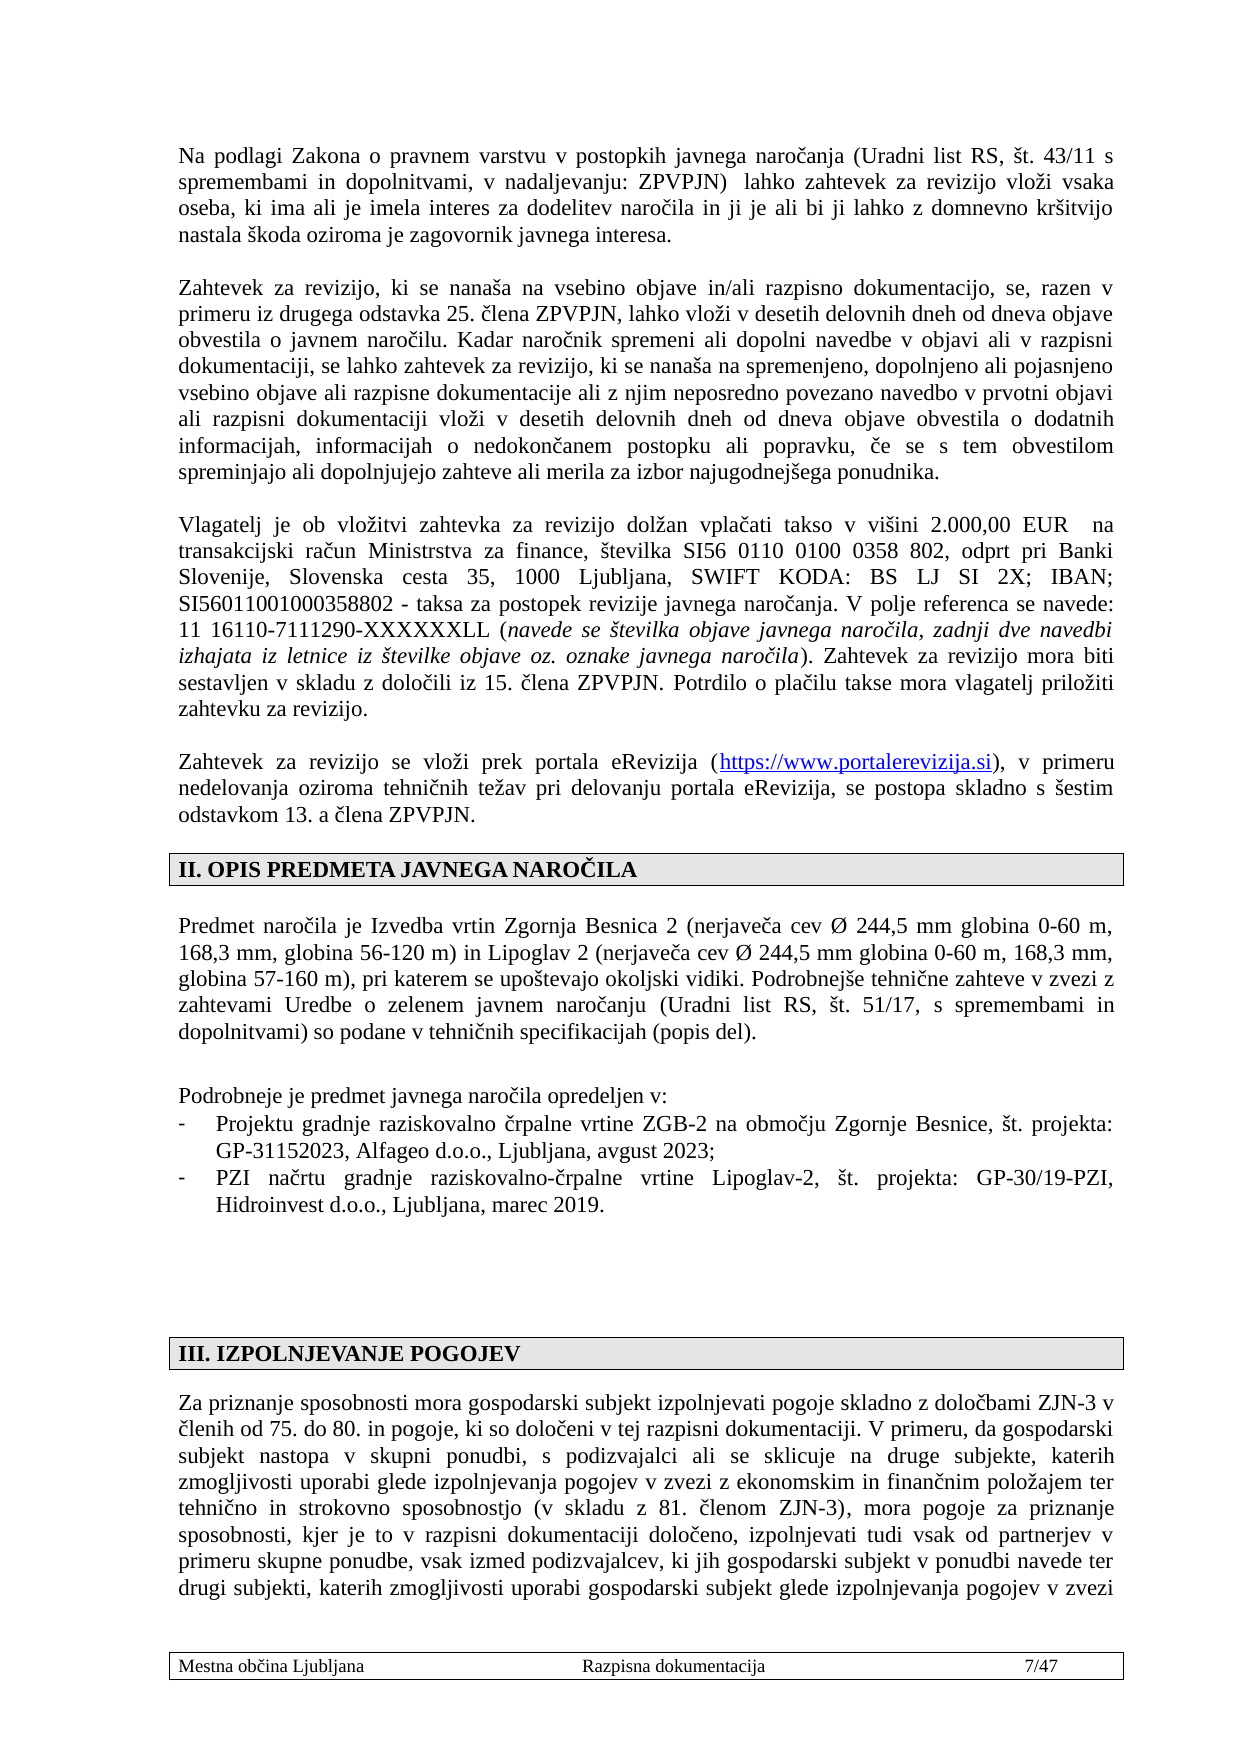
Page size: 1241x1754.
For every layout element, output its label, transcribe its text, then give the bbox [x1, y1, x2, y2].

text Zahtevek za revizijo, ki se nanaša na vsebino objave in/ali razpisno dokumentacijo, se, razen v primeru iz drugega odstavka 25. člena ZPVPJN, lahko vloži v desetih delovnih dneh od dneva objave obvestila o javnem naročilu. Kadar naročnik spremeni ali dopolni navedbe v objavi ali v razpisni dokumentaciji, se lahko zahtevek za revizijo, ki se nanaša na spremenjeno, dopolnjeno ali pojasnjeno vsebino objave ali razpisne dokumentacije ali z njim neposredno povezano navedbo v prvotni objavi ali razpisni dokumentaciji vloži v desetih delovnih dneh od dneva objave obvestila o dodatnih informacijah, informacijah o nedokončanem postopku ali popravku, če se s tem obvestilom spreminjajo ali dopolnjujejo zahteve ali merila za izbor najugodnejšega ponudnika. [178, 273, 1115, 484]
text Predmet naročila je Izvedba vrtin Zgornja Besnica 2 (nerjaveča cev Ø 244,5 mm globina 0-60 m, 168,3 mm, globina 56-120 m) in Lipoglav 2 (nerjaveča cev Ø 244,5 mm globina 0-60 m, 168,3 mm, globina 57-160 m), pri katerem se upoštevajo okoljski vidiki. Podrobnejše tehnične zahteve v zvezi z zahtevami Uredbe o zelenem javnem naročanju (Uradni list RS, št. 51/17, s spremembami in dopolnitvami) so podane v tehničnih specifikacijah (popis del). [178, 912, 1115, 1044]
list II. OPIS PREDMETA JAVNEGA NAROČILA [170, 854, 1123, 885]
text Na podlagi Zakona o pravnem varstvu v postopkih javnega naročanja (Uradni list RS, št. 43/11 s spremembami in dopolnitvami, v nadaljevanju: ZPVPJN) lahko zahtevek za revizijo vloži vsaka oseba, ki ima ali je imela interes za dodelitev naročila in ji je ali bi ji lahko z domnevno kršitvijo nastala škoda oziroma je zagovornik javnega interesa. [178, 142, 1115, 247]
text Vlagatelj je ob vložitvi zahtevka za revizijo dolžan vplačati takso v višini 2.000,00 EUR na transakcijski račun Ministrstva za finance, številka SI56 0110 0100 0358 802, odprt pri Banki Slovenije, Slovenska cesta 35, 1000 Ljubljana, SWIFT KODA: BS LJ SI 2X; IBAN; SI56011001000358802 - taksa za postopek revizije javnega naročanja. V polje referenca se navede: 11 16110-7111290-XXXXXXLL (navede se številka objave javnega naročila, zadnji dve navedbi izhajata iz letnice iz številke objave oz. oznake javnega naročila). Zahtevek za revizijo mora biti sestavljen v skladu z določili iz 15. člena ZPVPJN. Potrdilo o plačilu takse mora vlagatelj priložiti zahtevku za revizijo. [178, 511, 1115, 722]
list III. IZPOLNJEVANJE POGOJEV [170, 1338, 1123, 1369]
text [178, 1389, 1115, 1600]
text Zahtevek za revizijo se vloži prek portala eRevizija (https://www.portalerevizija.si), v primeru nedelovanja oziroma tehničnih težav pri delovanju portala eRevizija, se postopa skladno s šestim odstavkom 13. a člena ZPVPJN. [178, 748, 1115, 827]
list Projektu gradnje raziskovalno črpalne vrtine ZGB-2 na območju Zgornje Besnice, št. projekta: GP-31152023, Alfageo d.o.o., Ljubljana, avgust 2023; [178, 1109, 1115, 1163]
text Podrobneje je predmet javnega naročila opredeljen v: [178, 1082, 1115, 1109]
list PZI načrtu gradnje raziskovalno-črpalne vrtine Lipoglav-2, št. projekta: GP-30/19-PZI, Hidroinvest d.o.o., Ljubljana, marec 2019. [178, 1163, 1115, 1217]
